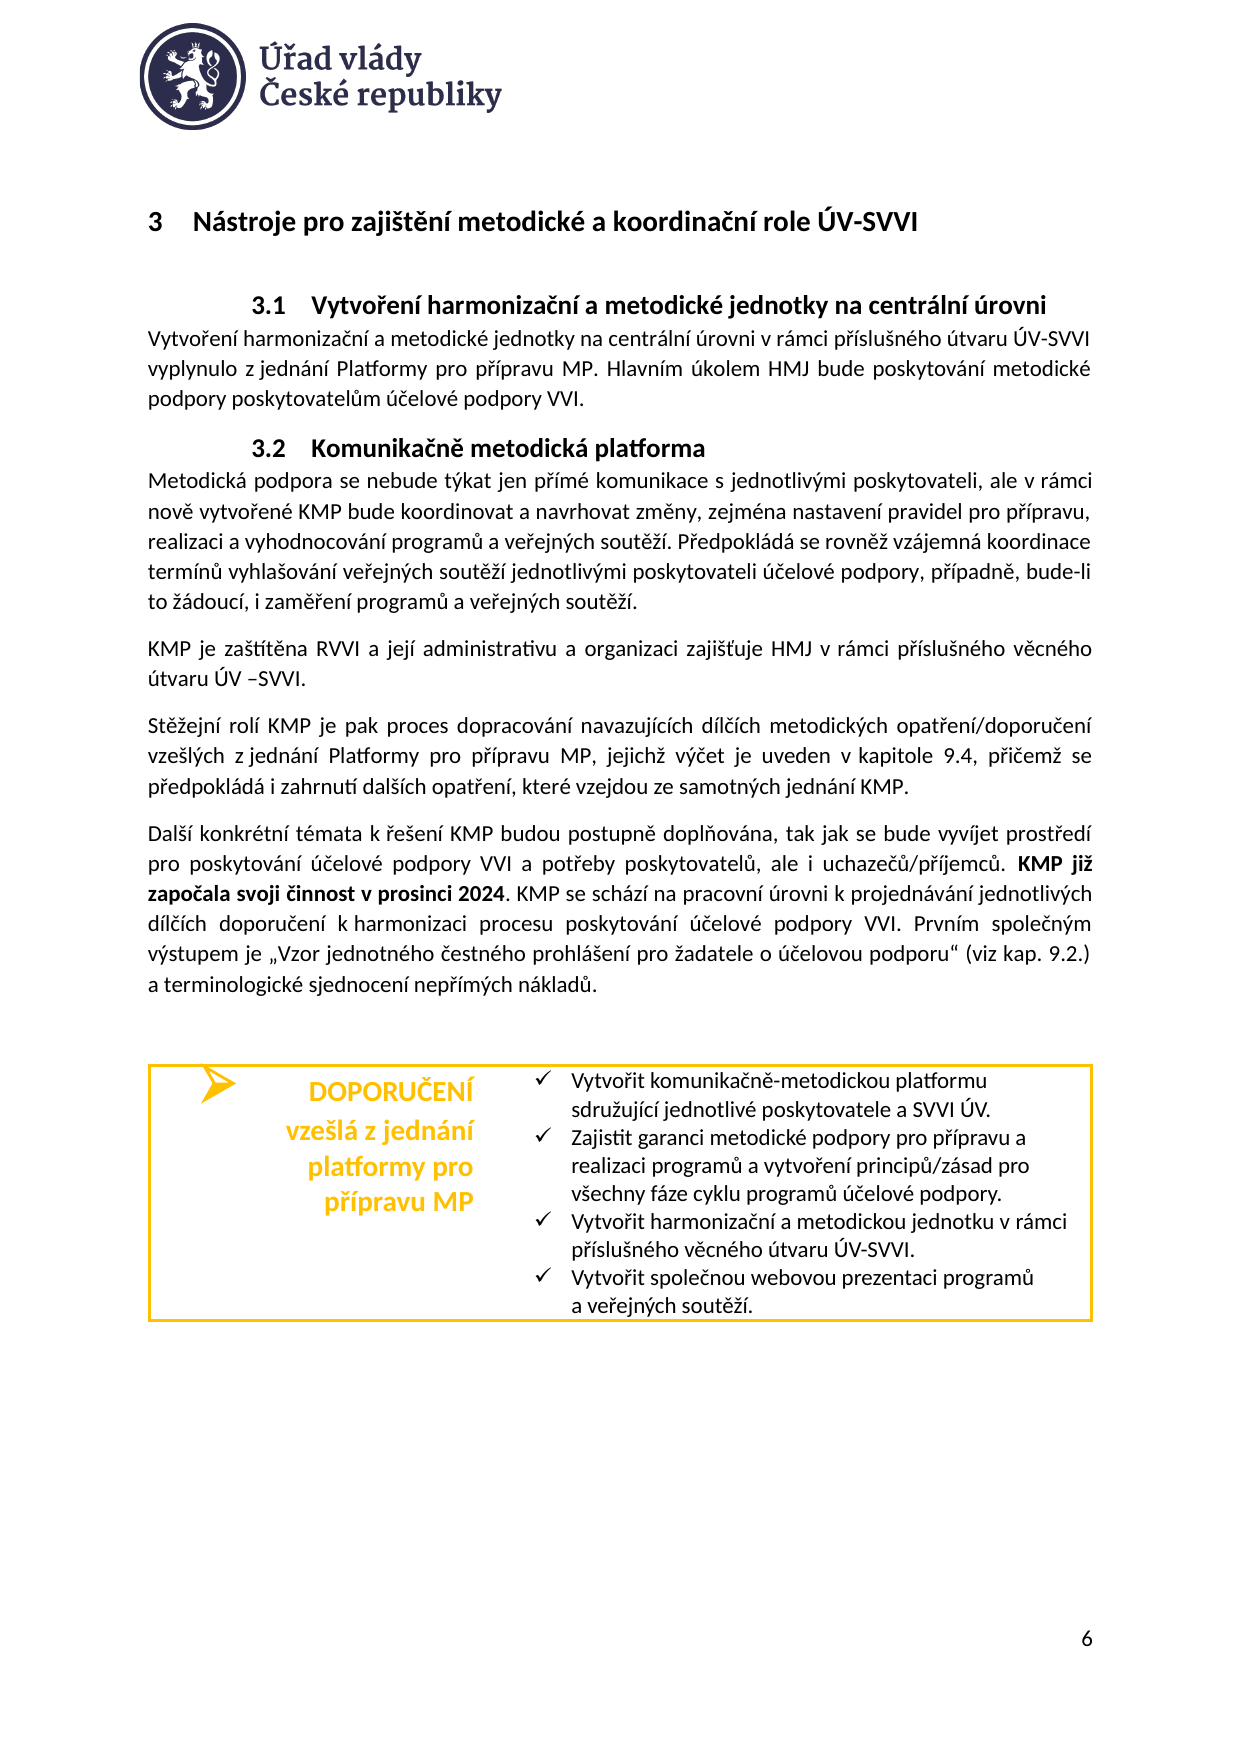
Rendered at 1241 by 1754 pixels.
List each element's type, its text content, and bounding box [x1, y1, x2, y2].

text Vytvoření harmonizační a metodické jednotky na centrální úrovni v rámci příslušného útvaru ÚV-SVVI vyplynulo z jednání Platformy pro přípravu MP. Hlavním úkolem HMJ bude poskytování metodické podpory poskytovatelům účelové podpory VVI. [148, 324, 1093, 412]
subtitle Nástroje pro zajištění metodické a koordinační role ÚV-SVVI [148, 203, 1093, 238]
text Stěžejní rolí KMP je pak proces dopracování navazujících dílčích metodických opatření/doporučení vzešlých z jednání Platformy pro přípravu MP, jejichž výčet je uveden v kapitole 9.4, přičemž se předpokládá i zahrnutí dalších opatření, které vzejdou ze samotných jednání KMP. [148, 711, 1093, 800]
picture [139, 23, 502, 130]
subtitle Vytvoření harmonizační a metodické jednotky na centrální úrovni [251, 288, 1093, 321]
table_header Vytvořit komunikačně-metodickou platformu sdružující jednotlivé poskytovatele a SVVI ÚV. Zajistit garanci metodické podpory pro přípravu a realizaci programů a vytvoření principů/zásad pro všechny fáze cyklu programů účelové podpory. Vytvořit harmonizační a metodickou jednotku v rámci příslušného věcného útvaru ÚV-SVVI. Vytvořit společnou webovou prezentaci programů a veřejných soutěží. [485, 1067, 1090, 1319]
text KMP je zaštítěna RVVI a její administrativu a organizaci zajišťuje HMJ v rámci příslušného věcného útvaru ÚV –SVVI. [148, 634, 1093, 693]
subtitle Komunikačně metodická platforma [251, 431, 1093, 464]
table_header DOPORUČENÍ vzešlá z jednání platformy pro přípravu MP [151, 1067, 485, 1319]
text Metodická podpora se nebude týkat jen přímé komunikace s jednotlivými poskytovateli, ale v rámci nově vytvořené KMP bude koordinovat a navrhovat změny, zejména nastavení pravidel pro přípravu, realizaci a vyhodnocování programů a veřejných soutěží. Předpokládá se rovněž vzájemná koordinace termínů vyhlašování veřejných soutěží jednotlivými poskytovateli účelové podpory, případně, bude-li to žádoucí, i zaměření programů a veřejných soutěží. [148, 467, 1093, 616]
text Další konkrétní témata k řešení KMP budou postupně doplňována, tak jak se bude vyvíjet prostředí pro poskytování účelové podpory VVI a potřeby poskytovatelů, ale i uchazečů/příjemců. KMP již započala svoji činnost v prosinci 2024. KMP se schází na pracovní úrovni k projednávání jednotlivých dílčích doporučení k harmonizaci procesu poskytování účelové podpory VVI. Prvním společným výstupem je „Vzor jednotného čestného prohlášení pro žadatele o účelovou podporu“ (viz kap. 9.2.) a terminologické sjednocení nepřímých nákladů. [148, 819, 1093, 998]
